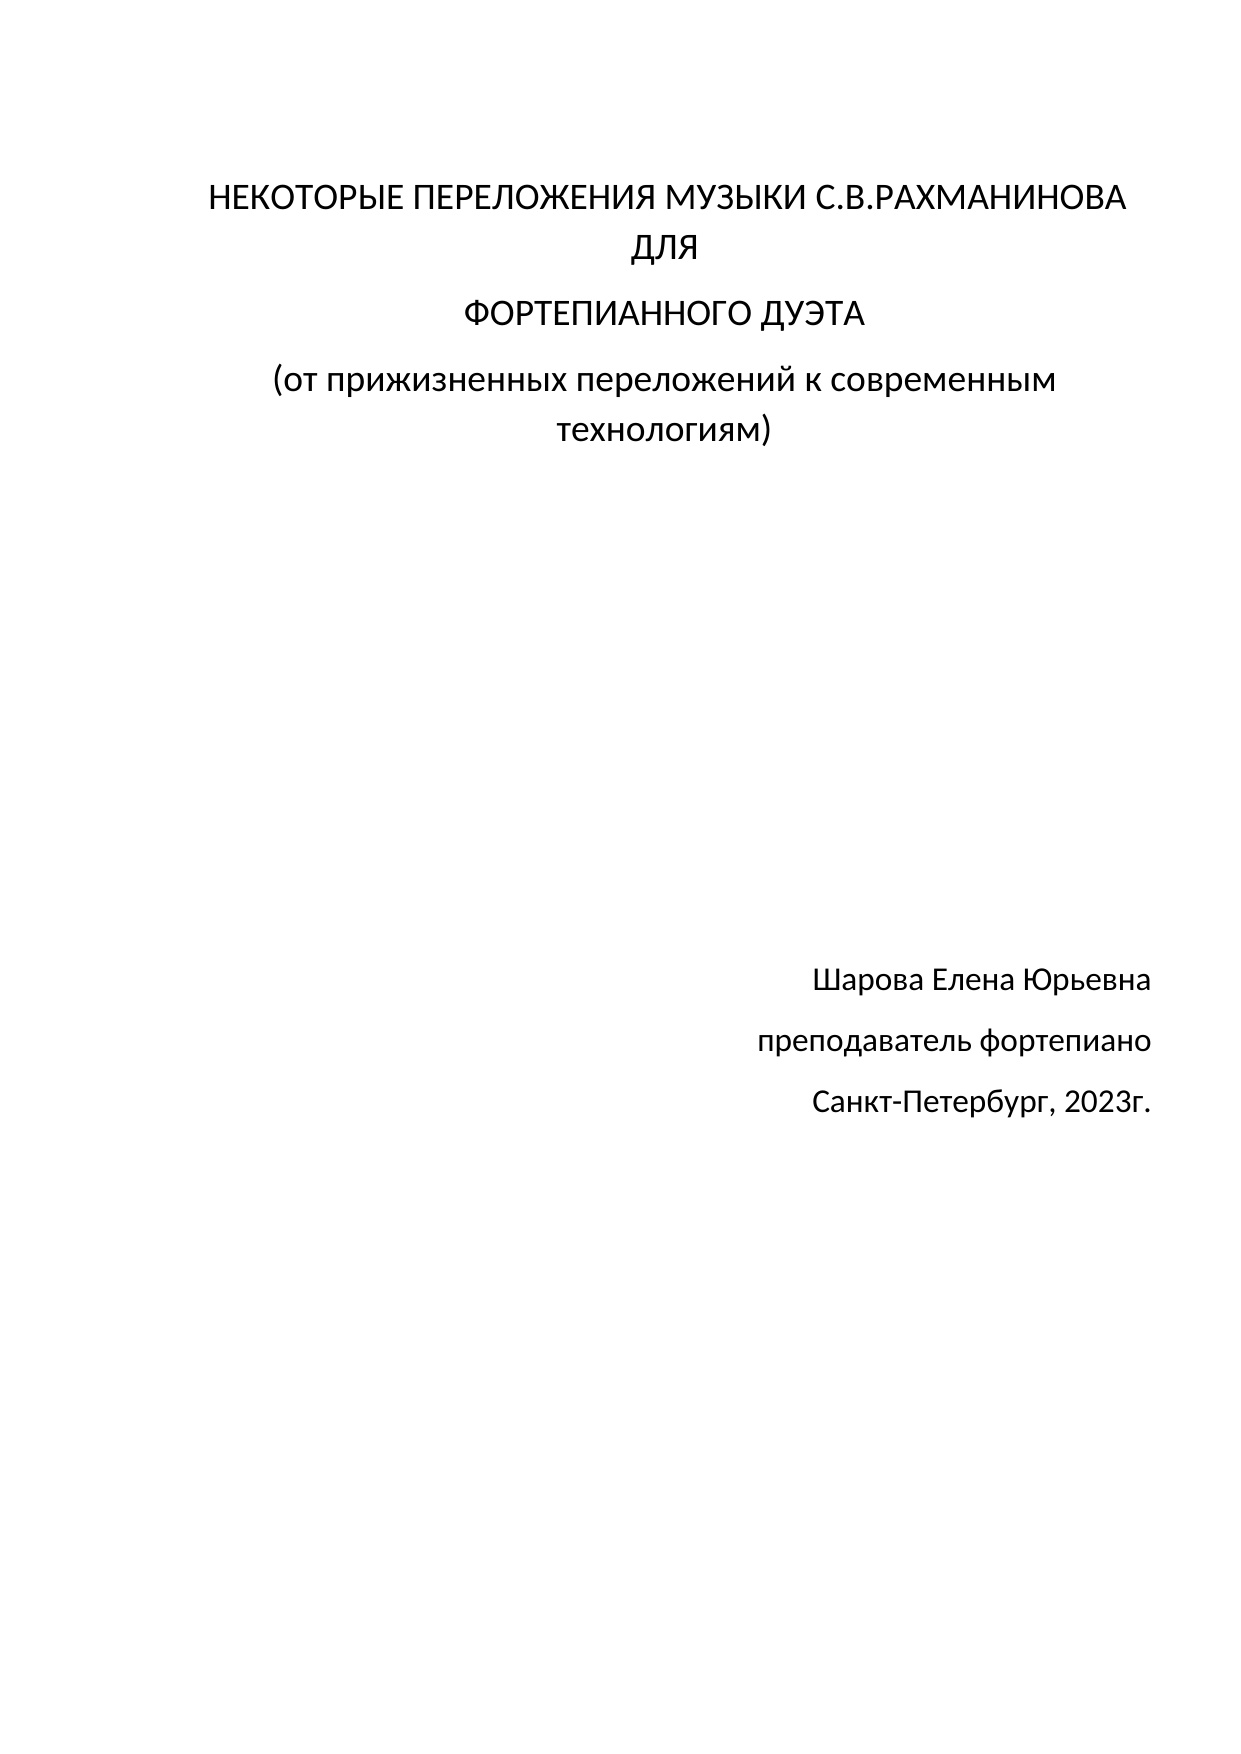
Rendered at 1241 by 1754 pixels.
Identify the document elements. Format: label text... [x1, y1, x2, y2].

text Шарова Елена Юрьевна [177, 958, 1152, 999]
text НЕКОТОРЫЕ ПЕРЕЛОЖЕНИЯ МУЗЫКИ С.В.РАХМАНИНОВА ДЛЯ [177, 173, 1152, 268]
text преподаватель фортепиано [177, 1019, 1152, 1060]
text Санкт-Петербург, 2023г. [177, 1079, 1152, 1120]
text ФОРТЕПИАННОГО ДУЭТА [177, 289, 1152, 335]
text (от прижизненных переложений к современным технологиям) [177, 355, 1152, 450]
